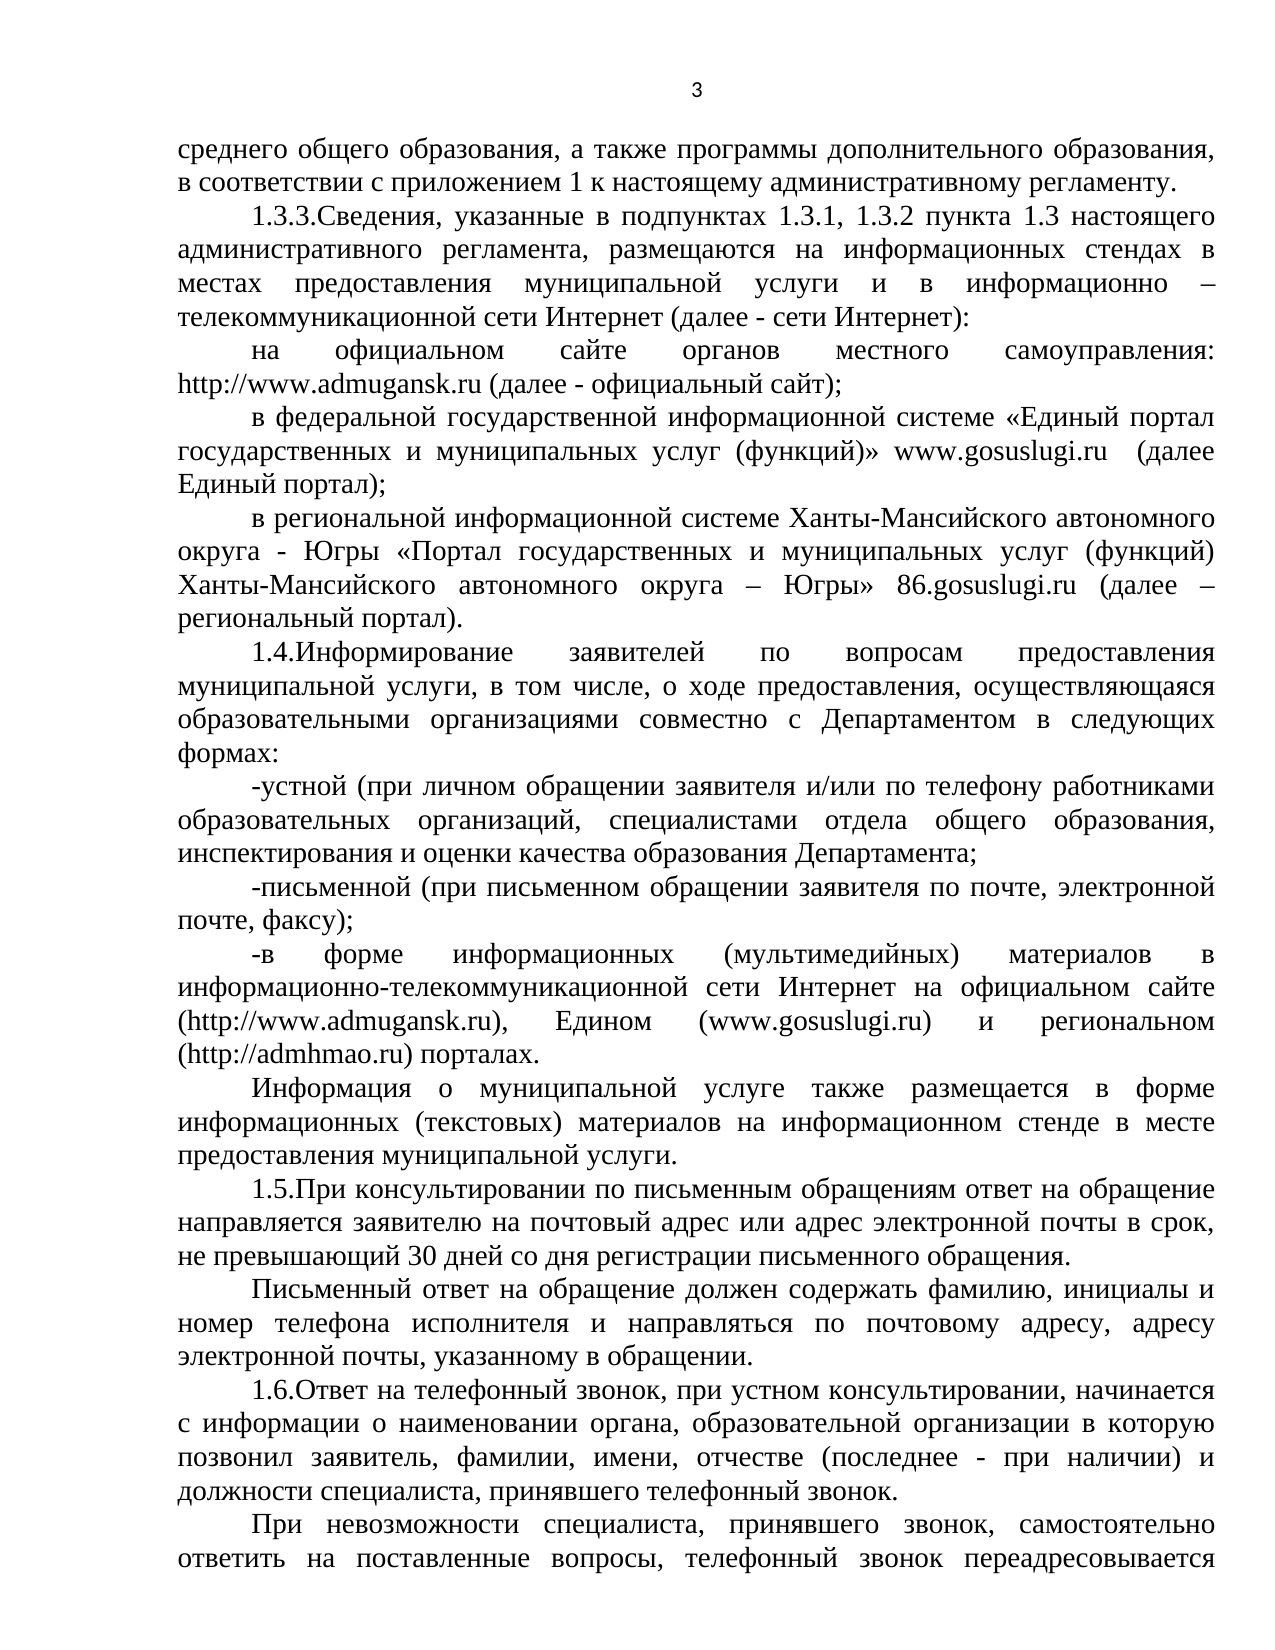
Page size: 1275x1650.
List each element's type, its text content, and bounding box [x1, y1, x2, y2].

text 1.3.3.Сведения, указанные в подпунктах 1.3.1, 1.3.2 пункта 1.3 настоящего административного регламента, размещаются на информационных стендах в местах предоставления муниципальной услуги и в информационно – телекоммуникационной сети Интернет (далее - сети Интернет): [177, 198, 1216, 332]
text 1.4.Информирование заявителей по вопросам предоставления муниципальной услуги, в том числе, о ходе предоставления, осуществляющаяся образовательными организациями совместно с Департаментом в следующих формах: [177, 634, 1216, 768]
text -в форме информационных (мультимедийных) материалов в информационно-телекоммуникационной сети Интернет на официальном сайте (http://www.admugansk.ru), Едином (www.gosuslugi.ru) и региональном (http://admhmao.ru) порталах. [177, 936, 1216, 1070]
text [177, 1506, 1216, 1573]
text 1.5.При консультировании по письменным обращениям ответ на обращение направляется заявителю на почтовый адрес или адрес электронной почты в срок, не превышающий 30 дней со дня регистрации письменного обращения. [177, 1171, 1216, 1271]
text -устной (при личном обращении заявителя и/или по телефону работниками образовательных организаций, специалистами отдела общего образования, инспектирования и оценки качества образования Департамента; [177, 768, 1216, 869]
text Письменный ответ на обращение должен содержать фамилию, инициалы и номер телефона исполнителя и направляться по почтовому адресу, адресу электронной почты, указанному в обращении. [177, 1271, 1216, 1372]
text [177, 131, 1216, 198]
text в региональной информационной системе Ханты-Мансийского автономного округа - Югры «Портал государственных и муниципальных услуг (функций) Ханты-Мансийского автономного округа – Югры» 86.gosuslugi.ru (далее – региональный портал). [177, 500, 1216, 634]
text на официальном сайте органов местного самоуправления: http://www.admugansk.ru (далее - официальный сайт); [177, 332, 1216, 399]
text -письменной (при письменном обращении заявителя по почте, электронной почте, факсу); [177, 869, 1216, 936]
text Информация о муниципальной услуге также размещается в форме информационных (текстовых) материалов на информационном стенде в месте предоставления муниципальной услуги. [177, 1070, 1216, 1171]
text в федеральной государственной информационной системе «Единый портал государственных и муниципальных услуг (функций)» www.gosuslugi.ru (далее Единый портал); [177, 399, 1216, 500]
text 1.6.Ответ на телефонный звонок, при устном консультировании, начинается с информации о наименовании органа, образовательной организации в которую позвонил заявитель, фамилии, имени, отчестве (последнее - при наличии) и должности специалиста, принявшего телефонный звонок. [177, 1372, 1216, 1506]
